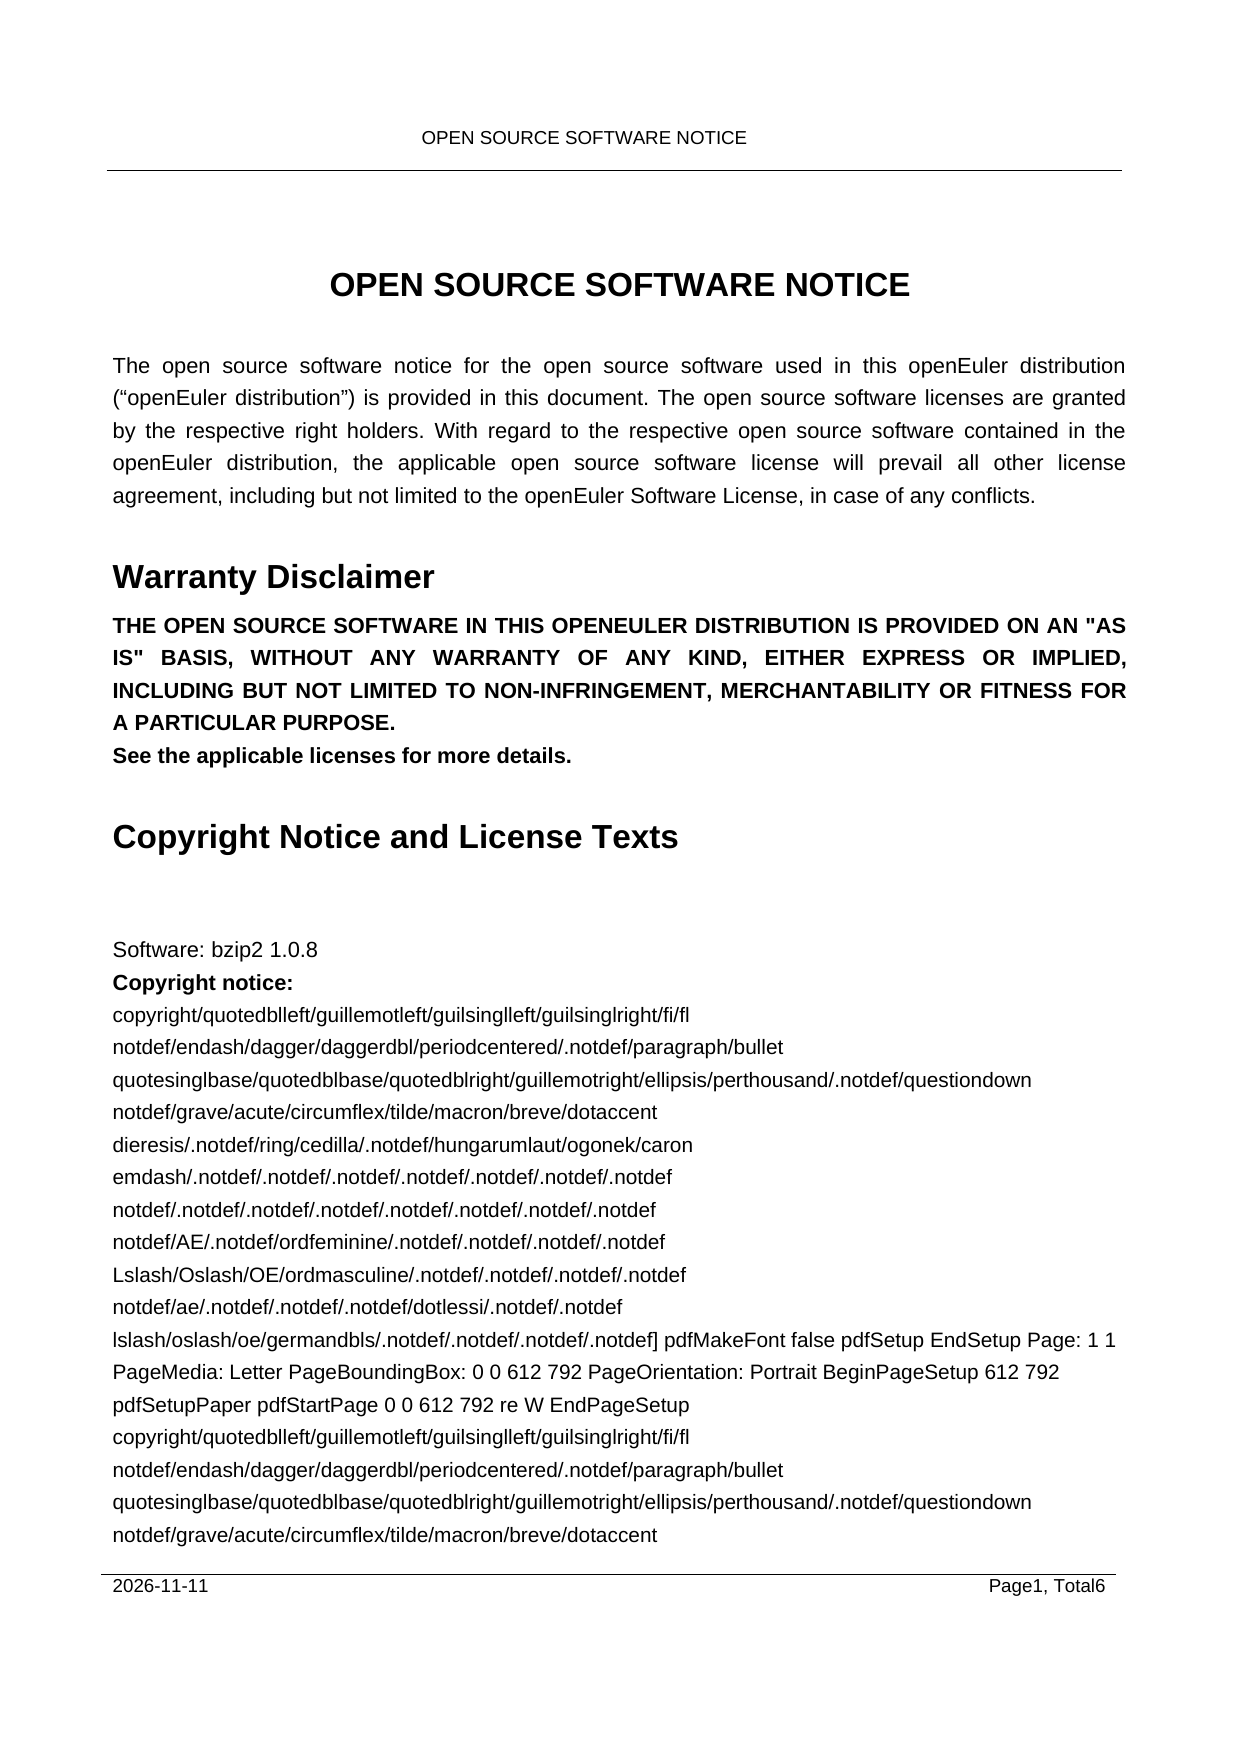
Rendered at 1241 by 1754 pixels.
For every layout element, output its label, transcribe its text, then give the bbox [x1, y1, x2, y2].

text Warranty Disclaimer [112, 544, 1128, 609]
text THE OPEN SOURCE SOFTWARE IN THIS OPENEULER DISTRIBUTION IS PROVIDED ON AN "AS IS" BASIS, WITHOUT ANY WARRANTY OF ANY KIND, EITHER EXPRESS OR IMPLIED, INCLUDING BUT NOT LIMITED TO NON-INFRINGEMENT, MERCHANTABILITY OR FITNESS FOR A PARTICULAR PURPOSE. See the applicable licenses for more details. [112, 609, 1128, 771]
text copyright/quotedblleft/guillemotleft/guilsinglleft/guilsinglright/fi/fl notdef/endash/dagger/daggerdbl/periodcentered/.notdef/paragraph/bullet quotesinglbase/quotedblbase/quotedblright/guillemotright/ellipsis/perthousand/.notdef/questiondown notdef/grave/acute/circumflex/tilde/macron/breve/dotaccent dieresis/.notdef/ring/cedilla/.notdef/hungarumlaut/ogonek/caron emdash/.notdef/.notdef/.notdef/.notdef/.notdef/.notdef/.notdef notdef/.notdef/.notdef/.notdef/.notdef/.notdef/.notdef/.notdef notdef/AE/.notdef/ordfeminine/.notdef/.notdef/.notdef/.notdef Lslash/Oslash/OE/ordmasculine/.notdef/.notdef/.notdef/.notdef notdef/ae/.notdef/.notdef/.notdef/dotlessi/.notdef/.notdef lslash/oslash/oe/germandbls/.notdef/.notdef/.notdef/.notdef] pdfMakeFont false pdfSetup EndSetup Page: 1 1 PageMedia: Letter PageBoundingBox: 0 0 612 792 PageOrientation: Portrait BeginPageSetup 612 792 pdfSetupPaper pdfStartPage 0 0 612 792 re W EndPageSetup [112, 998, 1128, 1421]
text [112, 1421, 1128, 1551]
text The open source software notice for the open source software used in this openEuler distribution (“openEuler distribution”) is provided in this document. The open source software licenses are granted by the respective right holders. With regard to the respective open source software contained in the openEuler distribution, the applicable open source software license will prevail all other license agreement, including but not limited to the openEuler Software License, in case of any conflicts. [112, 349, 1128, 511]
text OPEN SOURCE SOFTWARE NOTICE [112, 251, 1128, 316]
text Copyright Notice and License Texts [112, 804, 1128, 869]
text Copyright notice: [112, 966, 1128, 998]
text Software: bzip2 1.0.8 [112, 933, 1128, 966]
